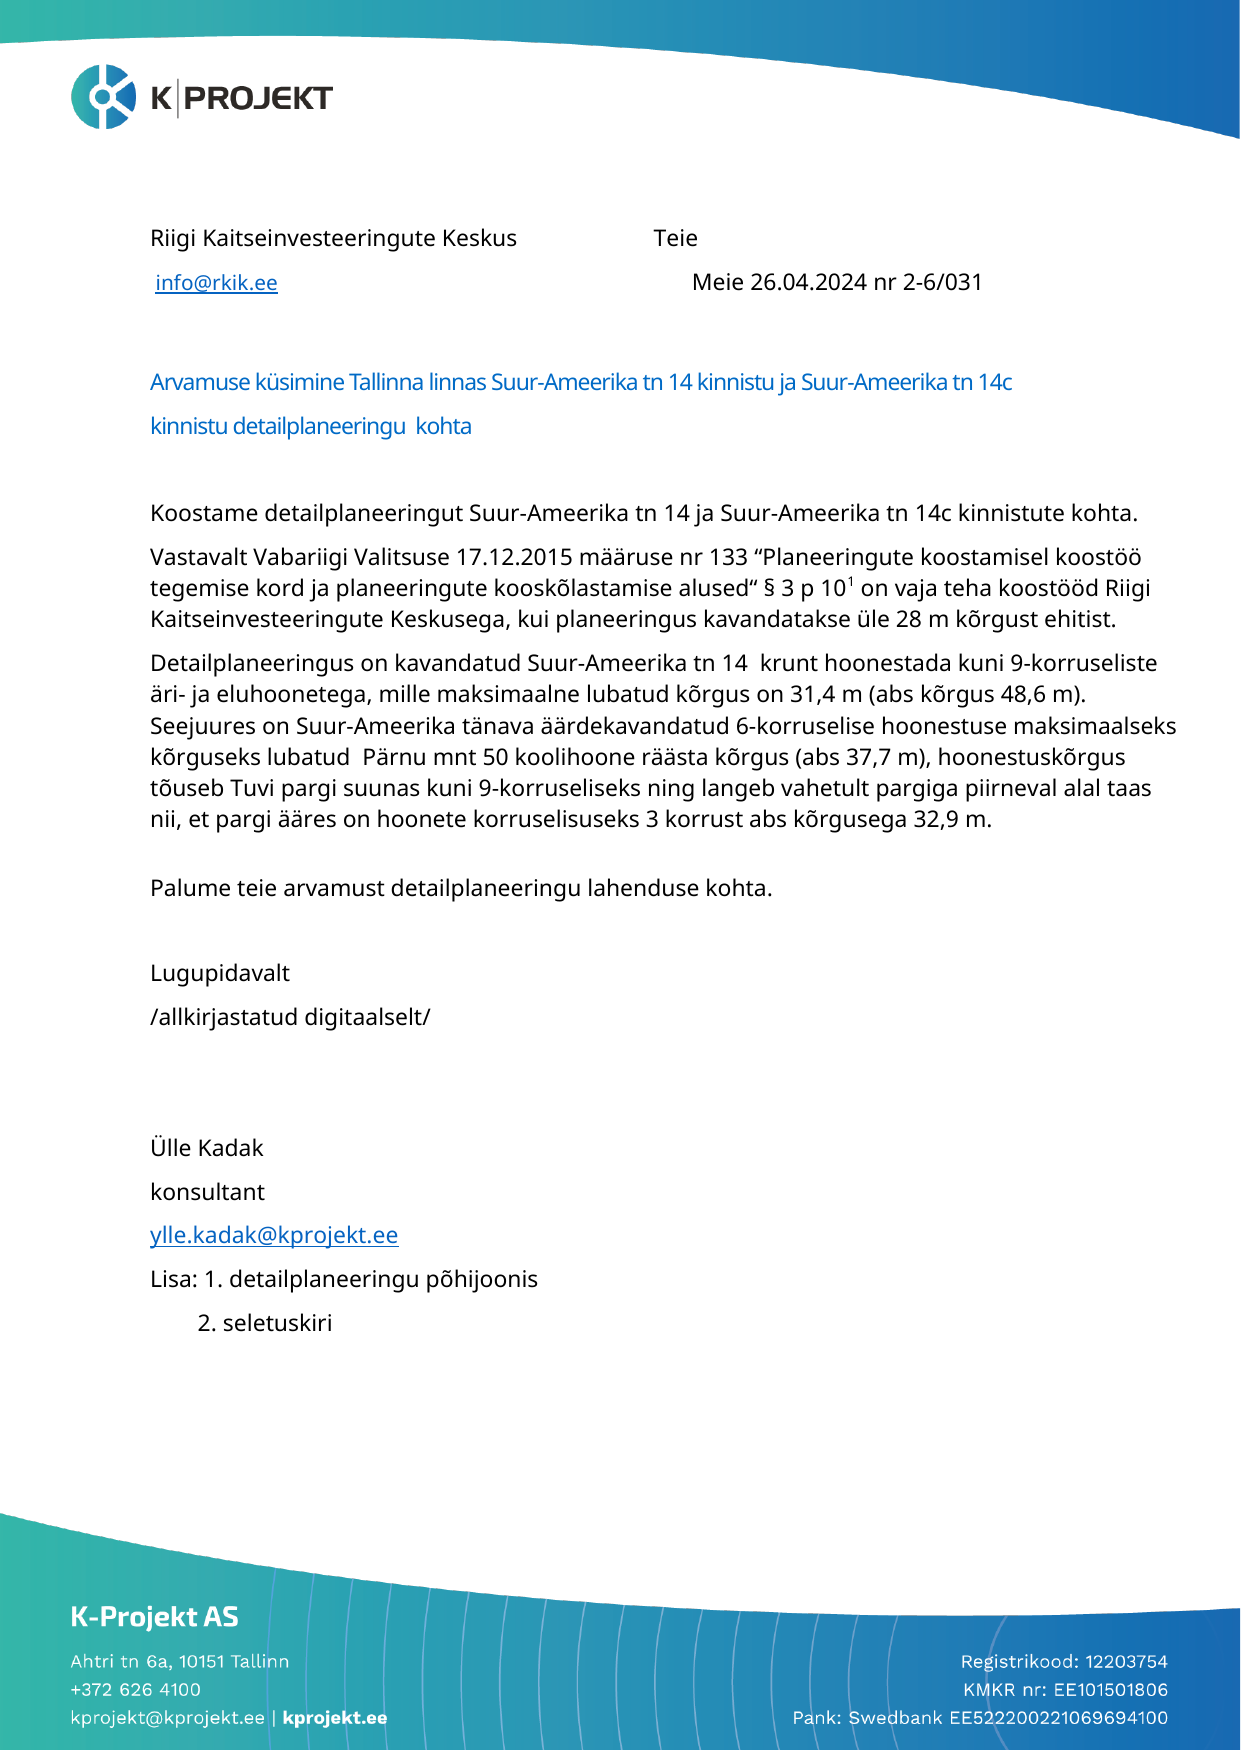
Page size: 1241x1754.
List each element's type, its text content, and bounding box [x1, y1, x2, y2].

text Lisa: 1. detailplaneeringu põhijoonis [150, 1263, 1138, 1294]
picture [0, 0, 1240, 185]
text Ülle Kadak [150, 1132, 1138, 1163]
text 2. seletuskiri [150, 1307, 1138, 1338]
text ylle.kadak@kprojekt.ee [150, 1219, 1138, 1251]
text konsultant [150, 1176, 1138, 1207]
picture [0, 1513, 1241, 1750]
table_cell Arvamuse küsimine Tallinna linnas Suur-Ameerika tn 14 kinnistu ja Suur-Ameerika tn 14c kinnistu detailplaneeringu kohta Koostame detailplaneeringut Suur-Ameerika tn 14 ja Suur-Ameerika tn 14c kinnistute kohta. Vastavalt Vabariigi Valitsuse 17.12.2015 määruse nr 133 “Planeeringute koostamisel koostöö tegemise kord ja planeeringute kooskõlastamise alused“ § 3 p 101 on vaja teha koostööd Riigi Kaitseinvesteeringute Keskusega, kui planeeringus kavandatakse üle 28 m kõrgust ehitist. Detailplaneeringus on kavandatud Suur-Ameerika tn 14 krunt hoonestada kuni 9-korruseliste äri- ja eluhoonetega, mille maksimaalne lubatud kõrgus on 31,4 m (abs kõrgus 48,6 m). Seejuures on Suur-Ameerika tänava äärdekavandatud 6-korruselise hoonestuse maksimaalseks kõrguseks lubatud Pärnu mnt 50 koolihoone räästa kõrgus (abs 37,7 m), hoonestuskõrgus tõuseb Tuvi pargi suunas kuni 9-korruseliseks ning langeb vahetult pargiga piirneval alal taas nii, et pargi ääres on hoonete korruselisuseks 3 korrust abs kõrgusega 32,9 m. Palume teie arvamust detailplaneeringu lahenduse kohta. Lugupidavalt /allkirjastatud digitaalselt/ [150, 354, 1184, 1119]
table_header Riigi Kaitseinvesteeringute Keskus Teie info@rkik.ee Meie 26.04.2024 nr 2-6/031 [150, 210, 1169, 353]
